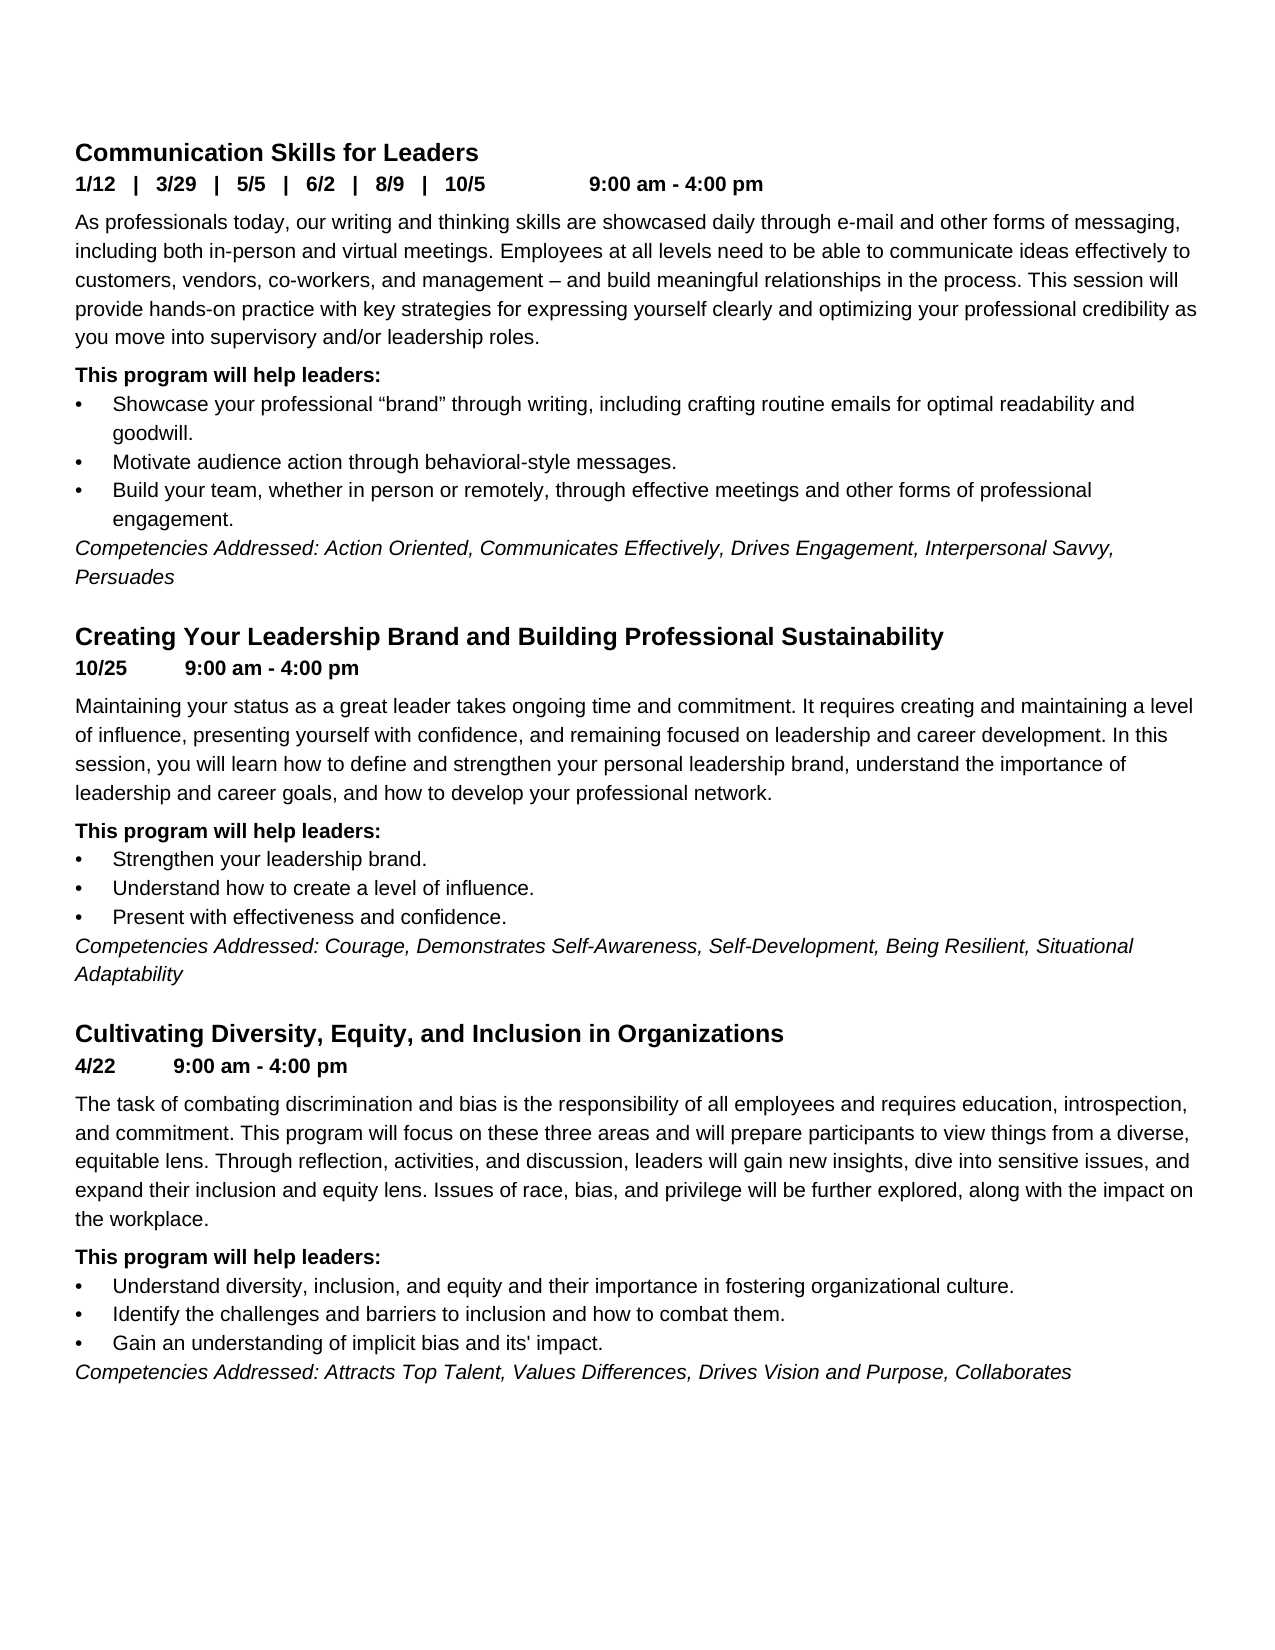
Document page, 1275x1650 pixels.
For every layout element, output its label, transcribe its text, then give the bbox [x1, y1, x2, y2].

text The task of combating discrimination and bias is the responsibility of all employees and requires education, introspection, and commitment. This program will focus on these three areas and will prepare participants to view things from a diverse, equitable lens. Through reflection, activities, and discussion, leaders will gain new insights, dive into sensitive issues, and expand their inclusion and equity lens. Issues of race, bias, and privilege will be further explored, along with the impact on the workplace. [75, 1092, 1200, 1231]
text • Identify the challenges and barriers to inclusion and how to combat them. [75, 1302, 1200, 1326]
text • Understand how to create a level of influence. [75, 876, 1200, 900]
text Competencies Addressed: Courage, Demonstrates Self-Awareness, Self-Development, Being Resilient, Situational Adaptability [75, 933, 1200, 986]
text Maintaining your status as a great leader takes ongoing time and commitment. It requires creating and maintaining a level of influence, presenting yourself with confidence, and remaining focused on leadership and career development. In this session, you will learn how to define and strengthen your personal leadership brand, understand the importance of leadership and career goals, and how to develop your professional network. [75, 694, 1200, 804]
text This program will help leaders: [75, 363, 1200, 387]
text 4/22 9:00 am - 4:00 pm [75, 1053, 1200, 1077]
text • Showcase your professional “brand” through writing, including crafting routine emails for optimal readability and goodwill. [75, 392, 1200, 445]
text As professionals today, our writing and thinking skills are showcased daily through e-mail and other forms of messaging, including both in-person and virtual meetings. Employees at all levels need to be able to communicate ideas effectively to customers, vendors, co-workers, and management – and build meaningful relationships in the process. This session will provide hands-on practice with key strategies for expressing yourself clearly and optimizing your professional credibility as you move into supervisory and/or leadership roles. [75, 210, 1200, 349]
text Creating Your Leadership Brand and Building Professional Sustainability [75, 621, 1200, 650]
text Competencies Addressed: Action Oriented, Communicates Effectively, Drives Engagement, Interpersonal Savvy, Persuades [75, 536, 1200, 588]
text 1/12 | 3/29 | 5/5 | 6/2 | 8/9 | 10/5 9:00 am - 4:00 pm [75, 172, 1200, 196]
text • Present with effectiveness and confidence. [75, 905, 1200, 929]
text This program will help leaders: [75, 818, 1200, 842]
text Communication Skills for Leaders [75, 138, 1200, 166]
text This program will help leaders: [75, 1245, 1200, 1269]
text • Build your team, whether in person or remotely, through effective meetings and other forms of professional engagement. [75, 478, 1200, 531]
text • Gain an understanding of implicit bias and its' impact. [75, 1331, 1200, 1355]
text • Motivate audience action through behavioral-style messages. [75, 449, 1200, 473]
text Competencies Addressed: Attracts Top Talent, Values Differences, Drives Vision and Purpose, Collaborates [75, 1360, 1200, 1384]
text Cultivating Diversity, Equity, and Inclusion in Organizations [75, 1019, 1200, 1048]
text • Understand diversity, inclusion, and equity and their importance in fostering organizational culture. [75, 1273, 1200, 1297]
text • Strengthen your leadership brand. [75, 847, 1200, 871]
text 10/25 9:00 am - 4:00 pm [75, 656, 1200, 680]
